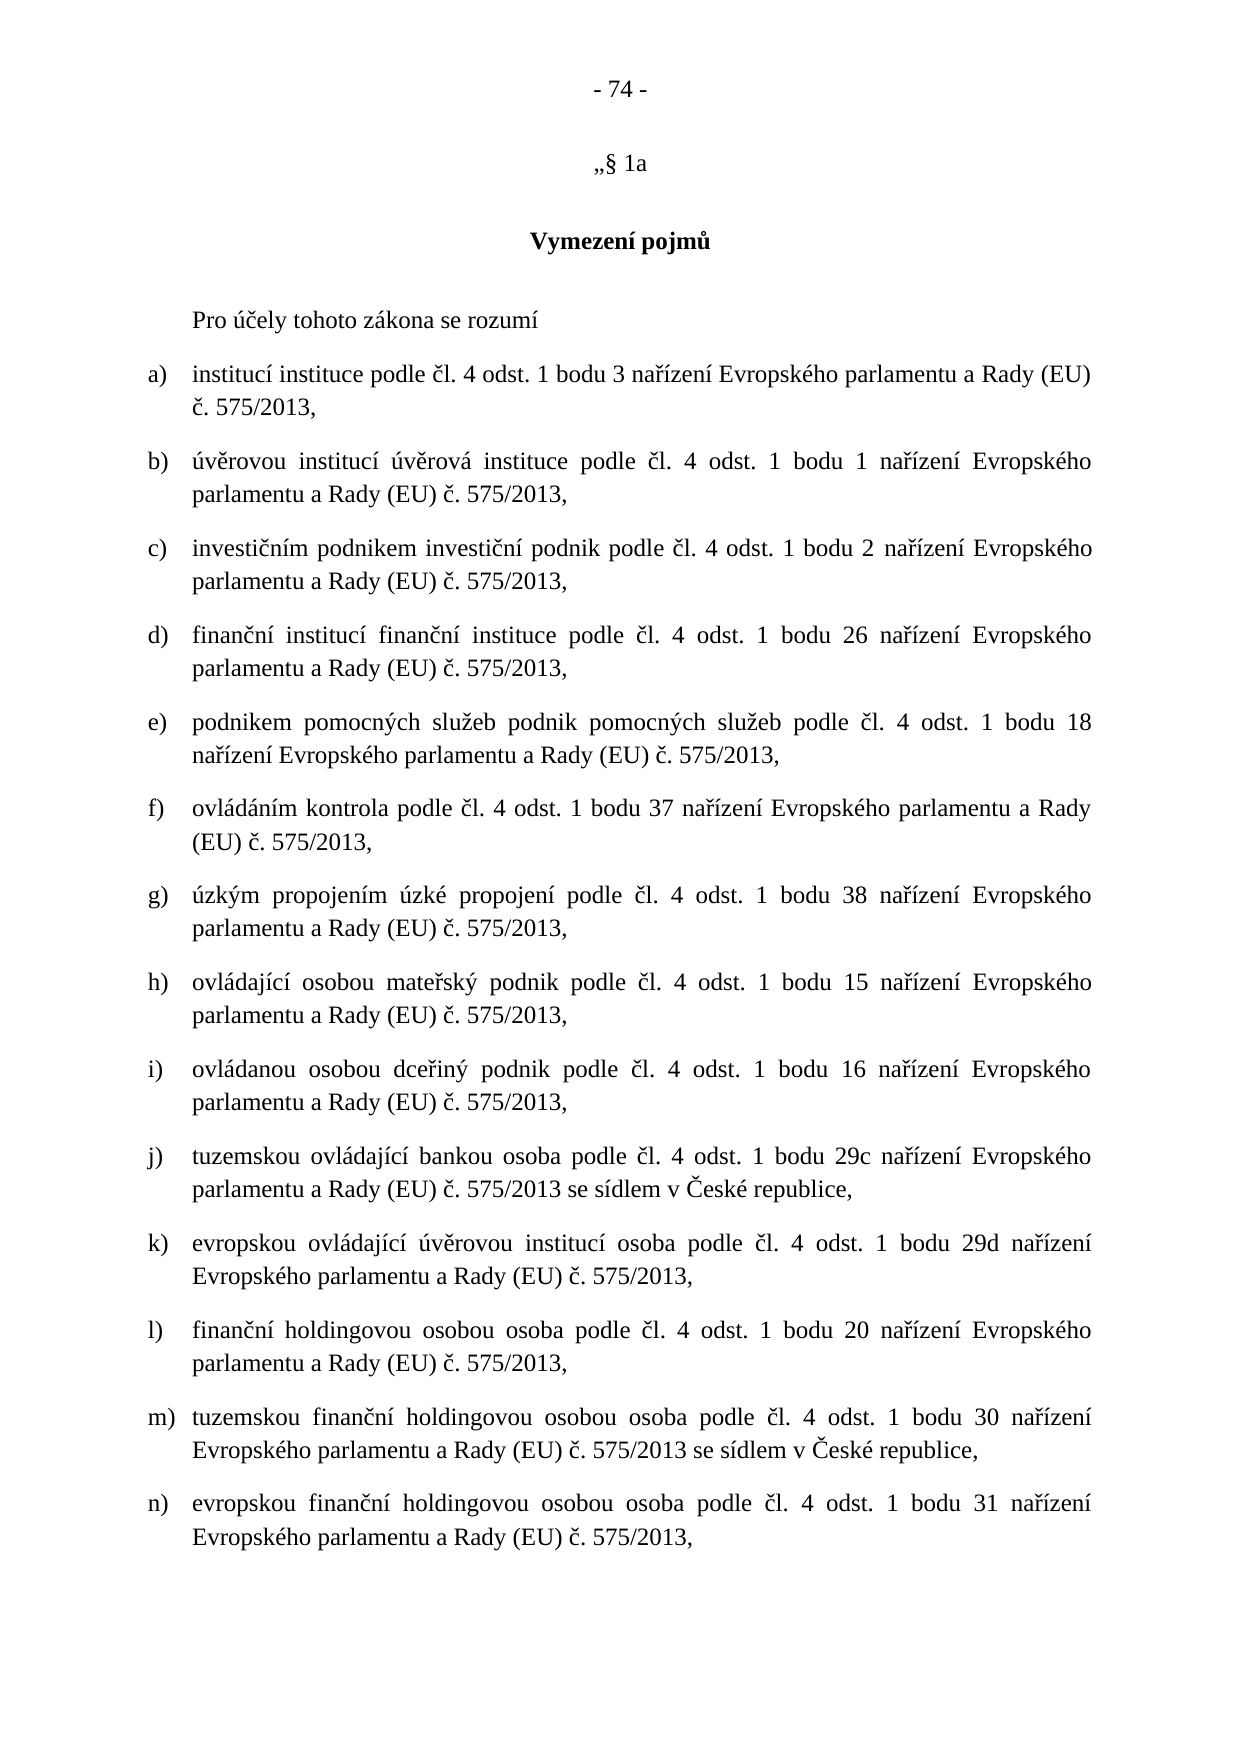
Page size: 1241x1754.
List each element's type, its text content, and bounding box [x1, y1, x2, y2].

list evropskou finanční holdingovou osobou osoba podle čl. 4 odst. 1 bodu 31 nařízení Evropského parlamentu a Rady (EU) č. 575/2013, [148, 1488, 1093, 1550]
list podnikem pomocných služeb podnik pomocných služeb podle čl. 4 odst. 1 bodu 18 nařízení Evropského parlamentu a Rady (EU) č. 575/2013, [148, 707, 1093, 768]
list ovládanou osobou dceřiný podnik podle čl. 4 odst. 1 bodu 16 nařízení Evropského parlamentu a Rady (EU) č. 575/2013, [148, 1054, 1093, 1116]
list tuzemskou ovládající bankou osoba podle čl. 4 odst. 1 bodu 29c nařízení Evropského parlamentu a Rady (EU) č. 575/2013 se sídlem v České republice, [148, 1141, 1093, 1203]
list ovládáním kontrola podle čl. 4 odst. 1 bodu 37 nařízení Evropského parlamentu a Rady (EU) č. 575/2013, [148, 793, 1093, 855]
list finanční holdingovou osobou osoba podle čl. 4 odst. 1 bodu 20 nařízení Evropského parlamentu a Rady (EU) č. 575/2013, [148, 1315, 1093, 1377]
list finanční institucí finanční instituce podle čl. 4 odst. 1 bodu 26 nařízení Evropského parlamentu a Rady (EU) č. 575/2013, [148, 620, 1093, 682]
text Pro účely tohoto zákona se rozumí [148, 305, 1093, 334]
text Vymezení pojmů [148, 226, 1093, 255]
list ovládající osobou mateřský podnik podle čl. 4 odst. 1 bodu 15 nařízení Evropského parlamentu a Rady (EU) č. 575/2013, [148, 967, 1093, 1029]
list tuzemskou finanční holdingovou osobou osoba podle čl. 4 odst. 1 bodu 30 nařízení Evropského parlamentu a Rady (EU) č. 575/2013 se sídlem v České republice, [148, 1402, 1093, 1463]
list evropskou ovládající úvěrovou institucí osoba podle čl. 4 odst. 1 bodu 29d nařízení Evropského parlamentu a Rady (EU) č. 575/2013, [148, 1228, 1093, 1290]
list úvěrovou institucí úvěrová instituce podle čl. 4 odst. 1 bodu 1 nařízení Evropského parlamentu a Rady (EU) č. 575/2013, [148, 446, 1093, 508]
list úzkým propojením úzké propojení podle čl. 4 odst. 1 bodu 38 nařízení Evropského parlamentu a Rady (EU) č. 575/2013, [148, 880, 1093, 942]
list institucí instituce podle čl. 4 odst. 1 bodu 3 nařízení Evropského parlamentu a Rady (EU) č. 575/2013, [148, 359, 1093, 421]
text „§ 1a [148, 148, 1093, 176]
list investičním podnikem investiční podnik podle čl. 4 odst. 1 bodu 2 nařízení Evropského parlamentu a Rady (EU) č. 575/2013, [148, 533, 1093, 595]
